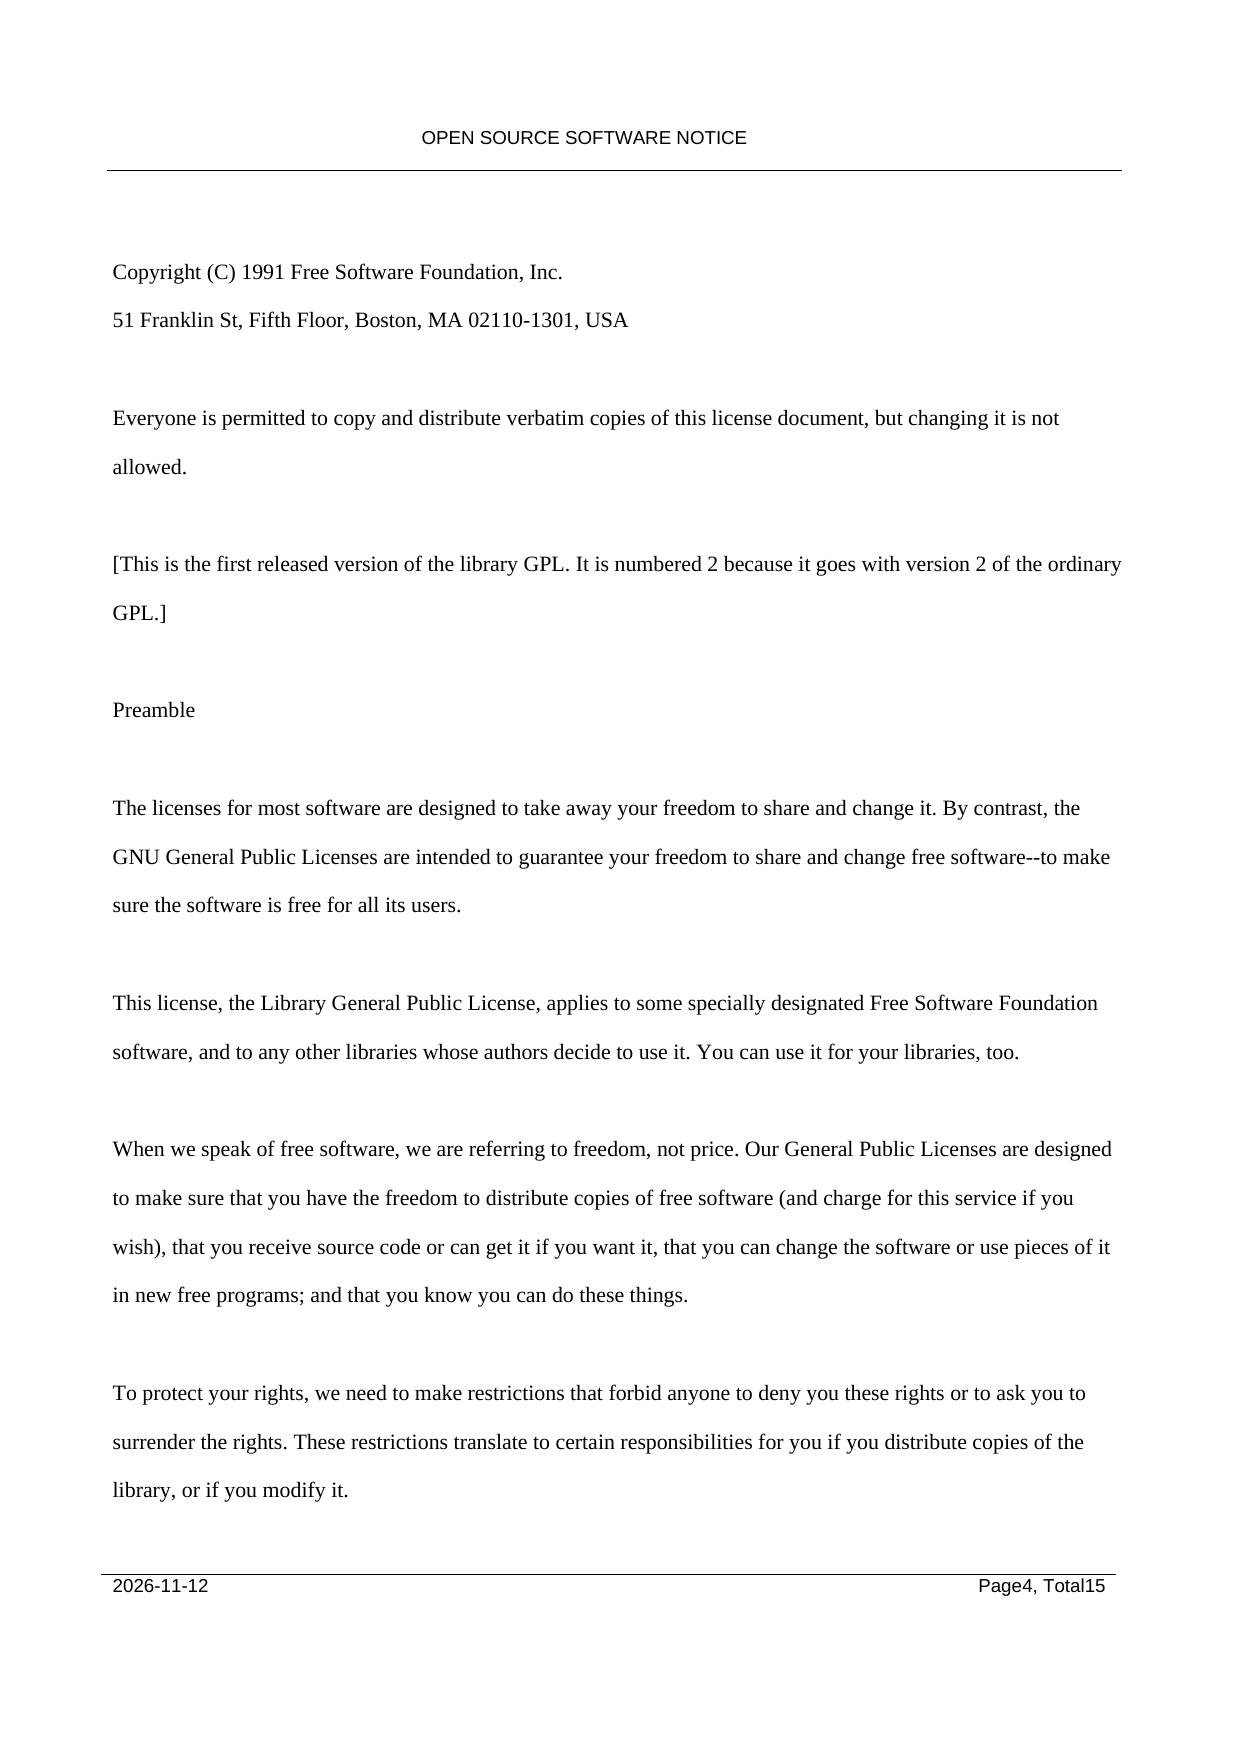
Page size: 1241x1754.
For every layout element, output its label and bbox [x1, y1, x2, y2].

text [112, 206, 1128, 1506]
